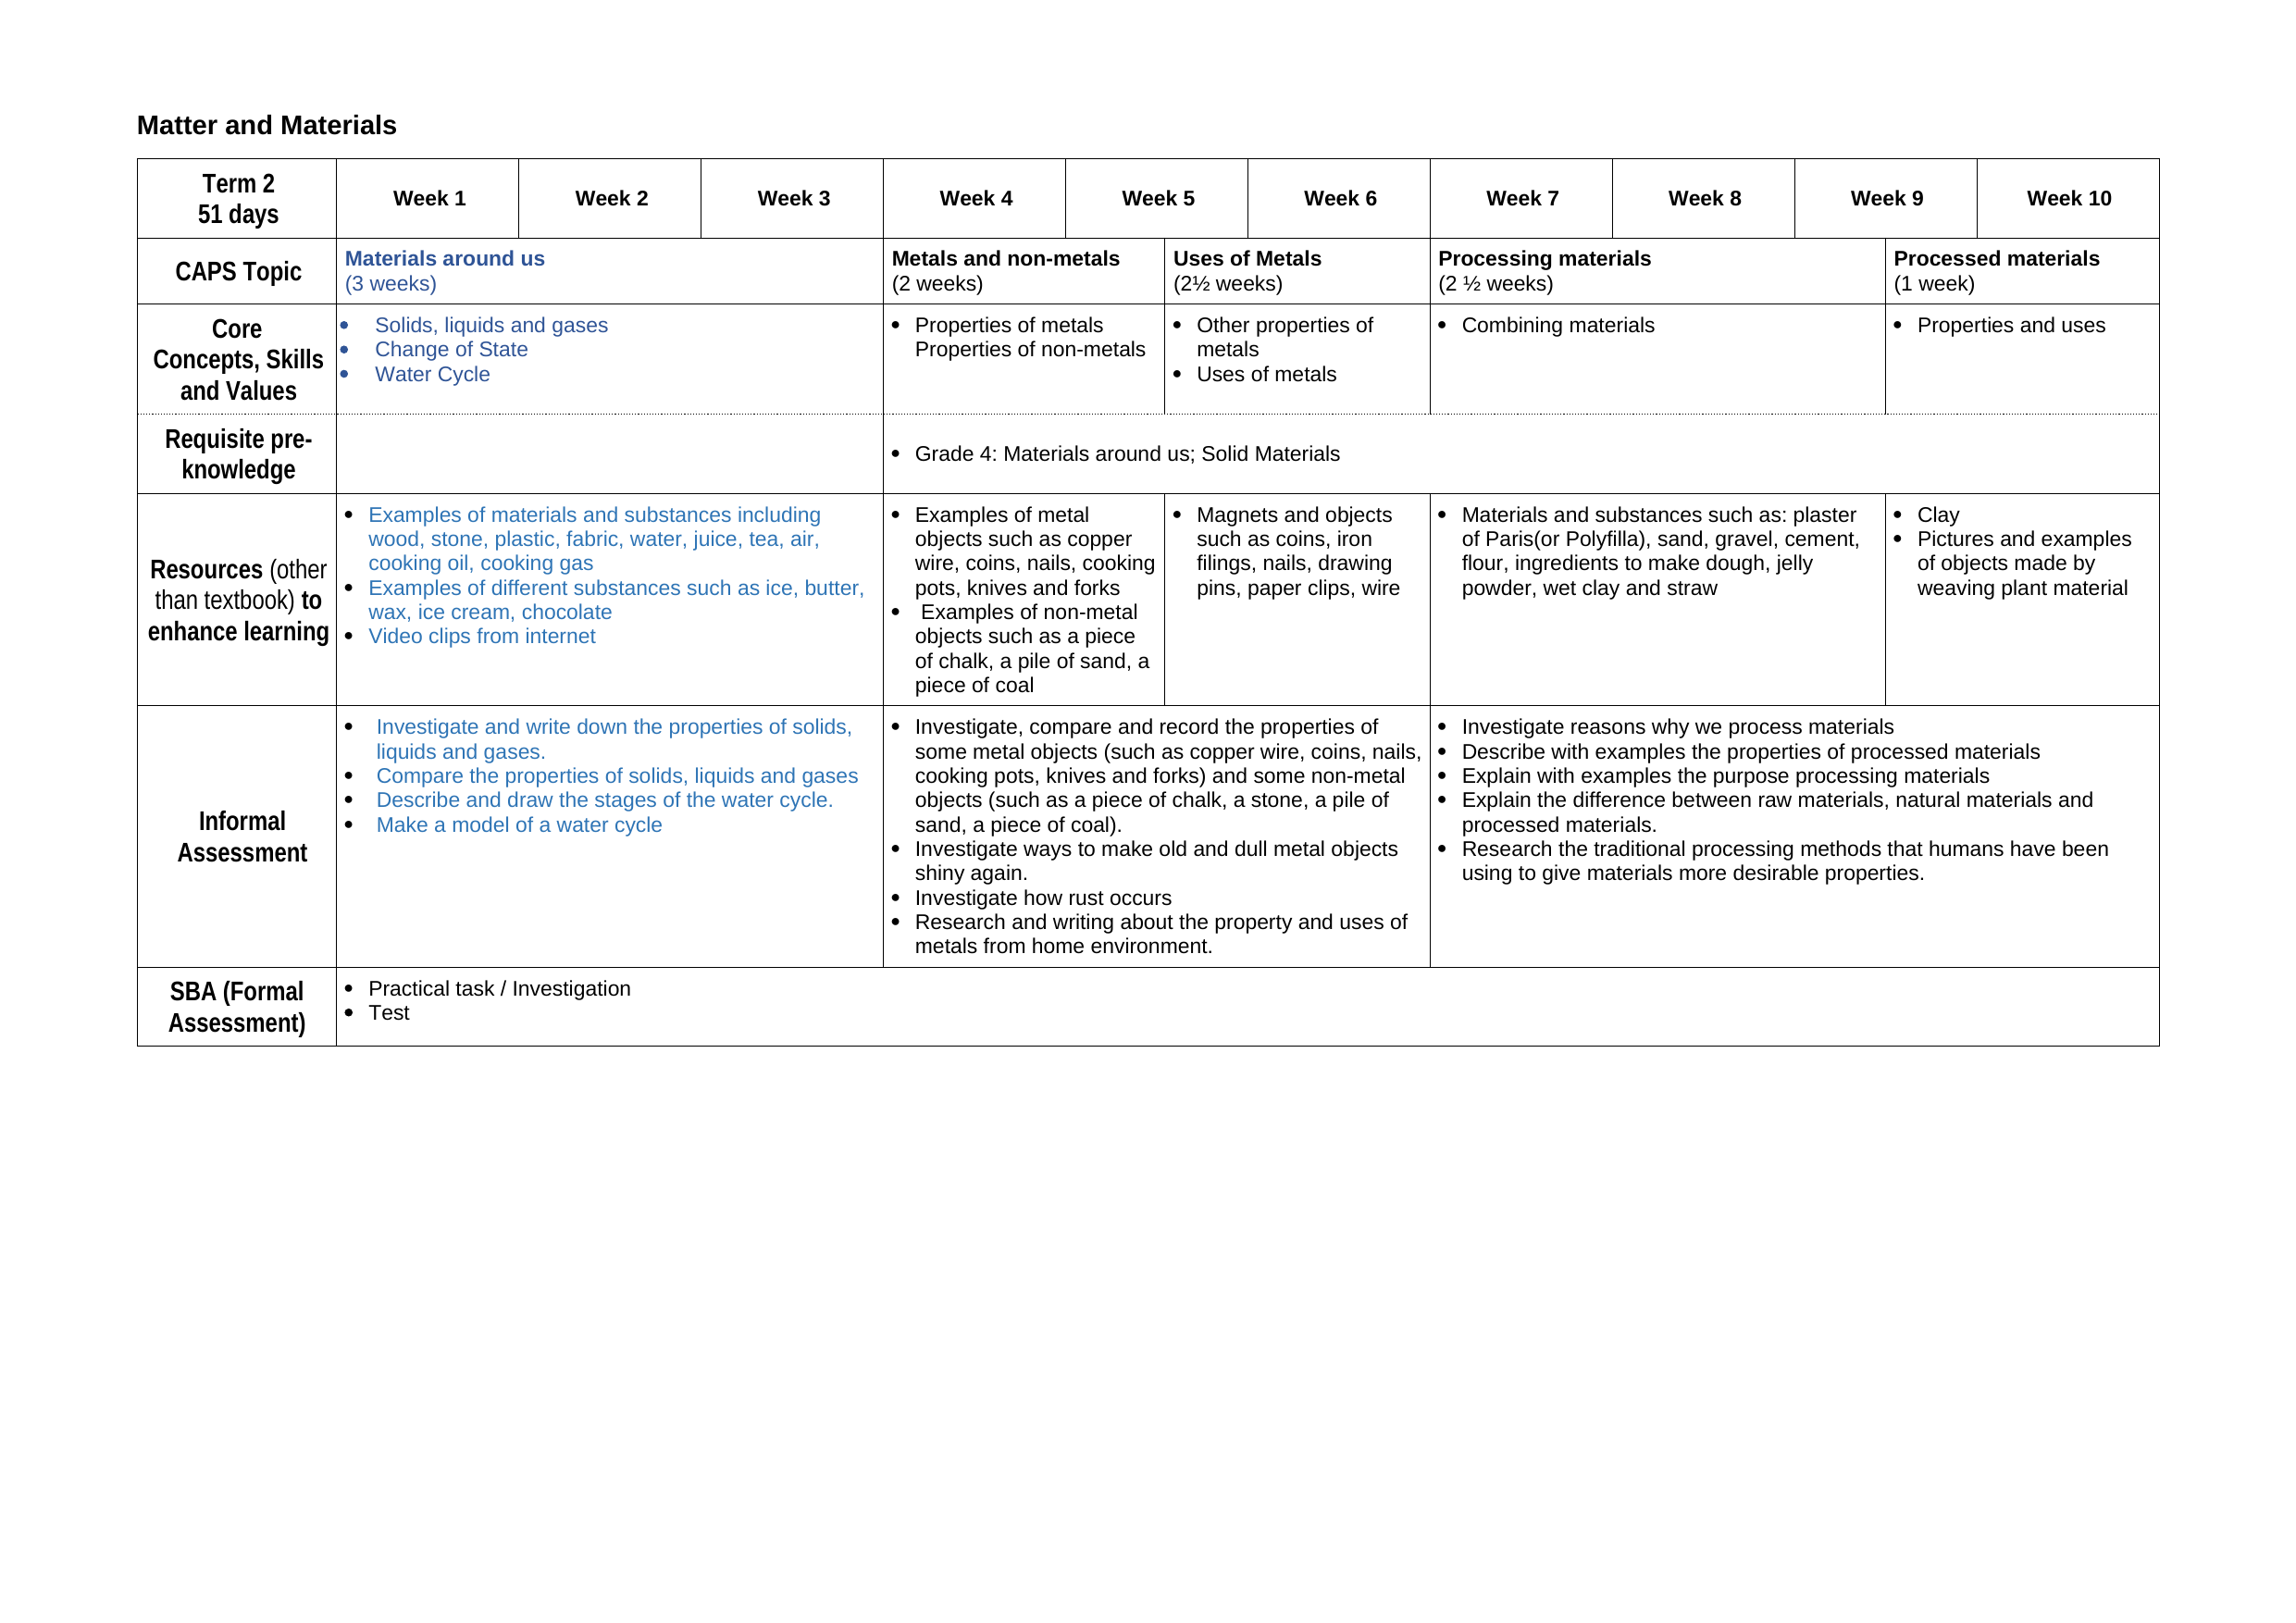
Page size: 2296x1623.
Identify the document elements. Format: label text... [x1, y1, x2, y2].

text Matter and Materials [137, 109, 2229, 141]
table_header Week 10 [1978, 159, 2159, 238]
table_cell Combining materials [1431, 304, 1885, 414]
table_cell Uses of Metals (2½ weeks) [1165, 239, 1430, 304]
table_header Week 2 [519, 159, 701, 238]
table_cell Resources (other than textbook) to enhance learning [138, 494, 336, 705]
table_cell Practical task / Investigation Test [337, 968, 2159, 1046]
table_header Week 4 [884, 159, 1065, 238]
table_cell Magnets and objects such as coins, iron filings, nails, drawing pins, paper clips, wire [1165, 494, 1430, 705]
table_cell Processing materials (2 ½ weeks) [1431, 239, 1885, 304]
table_cell Informal Assessment [138, 706, 336, 966]
table_cell Properties and uses [1886, 304, 2159, 414]
table_cell Properties of metals Properties of non-metals [884, 304, 1164, 414]
table_cell CAPS Topic [138, 239, 336, 304]
table_cell Materials and substances such as: plaster of Paris(or Polyfilla), sand, gravel, cement, flour, ingredients to make dough, jelly powder, wet clay and straw [1431, 494, 1885, 705]
table_cell Solids, liquids and gases Change of State Water Cycle [337, 304, 883, 414]
table_header Term 2 51 days [138, 159, 336, 238]
table_cell Examples of metal objects such as copper wire, coins, nails, cooking pots, knives and forks Examples of non-metal objects such as a piece of chalk, a pile of sand, a piece of coal [884, 494, 1164, 705]
table_cell Investigate and write down the properties of solids, liquids and gases. Compare the properties of solids, liquids and gases Describe and draw the stages of the water cycle. Make a model of a water cycle [337, 706, 883, 966]
table_cell Processed materials (1 week) [1886, 239, 2159, 304]
table_cell Grade 4: Materials around us; Solid Materials [884, 414, 2159, 493]
table_cell Other properties of metals Uses of metals [1165, 304, 1430, 414]
table_cell Requisite pre-knowledge [138, 414, 336, 493]
table_cell Clay Pictures and examples of objects made by weaving plant material [1886, 494, 2159, 705]
table_cell Core Concepts, Skills and Values [138, 304, 336, 414]
table_cell Materials around us (3 weeks) [337, 239, 883, 304]
table_cell Investigate reasons why we process materials Describe with examples the properties of processed materials Explain with examples the purpose processing materials Explain the difference between raw materials, natural materials and processed materials. Research the traditional processing methods that humans have been using to give materials more desirable properties. [1431, 706, 2159, 966]
table_cell Metals and non-metals (2 weeks) [884, 239, 1164, 304]
table_header Week 3 [701, 159, 883, 238]
table_cell Examples of materials and substances including wood, stone, plastic, fabric, water, juice, tea, air, cooking oil, cooking gas Examples of different substances such as ice, butter, wax, ice cream, chocolate Video clips from internet [337, 494, 883, 705]
table_header Week 1 [337, 159, 518, 238]
table_cell SBA (Formal Assessment) [138, 968, 336, 1046]
table_cell Investigate, compare and record the properties of some metal objects (such as copper wire, coins, nails, cooking pots, knives and forks) and some non-metal objects (such as a piece of chalk, a stone, a pile of sand, a piece of coal). Investigate ways to make old and dull metal objects shiny again. Investigate how rust occurs Research and writing about the property and uses of metals from home environment. [884, 706, 1430, 966]
table_header Week 9 [1795, 159, 1977, 238]
table_header Week 7 [1431, 159, 1612, 238]
table_header Week 8 [1613, 159, 1794, 238]
table_cell [337, 414, 883, 493]
table_header Week 5 [1066, 159, 1247, 238]
table_header Week 6 [1248, 159, 1430, 238]
